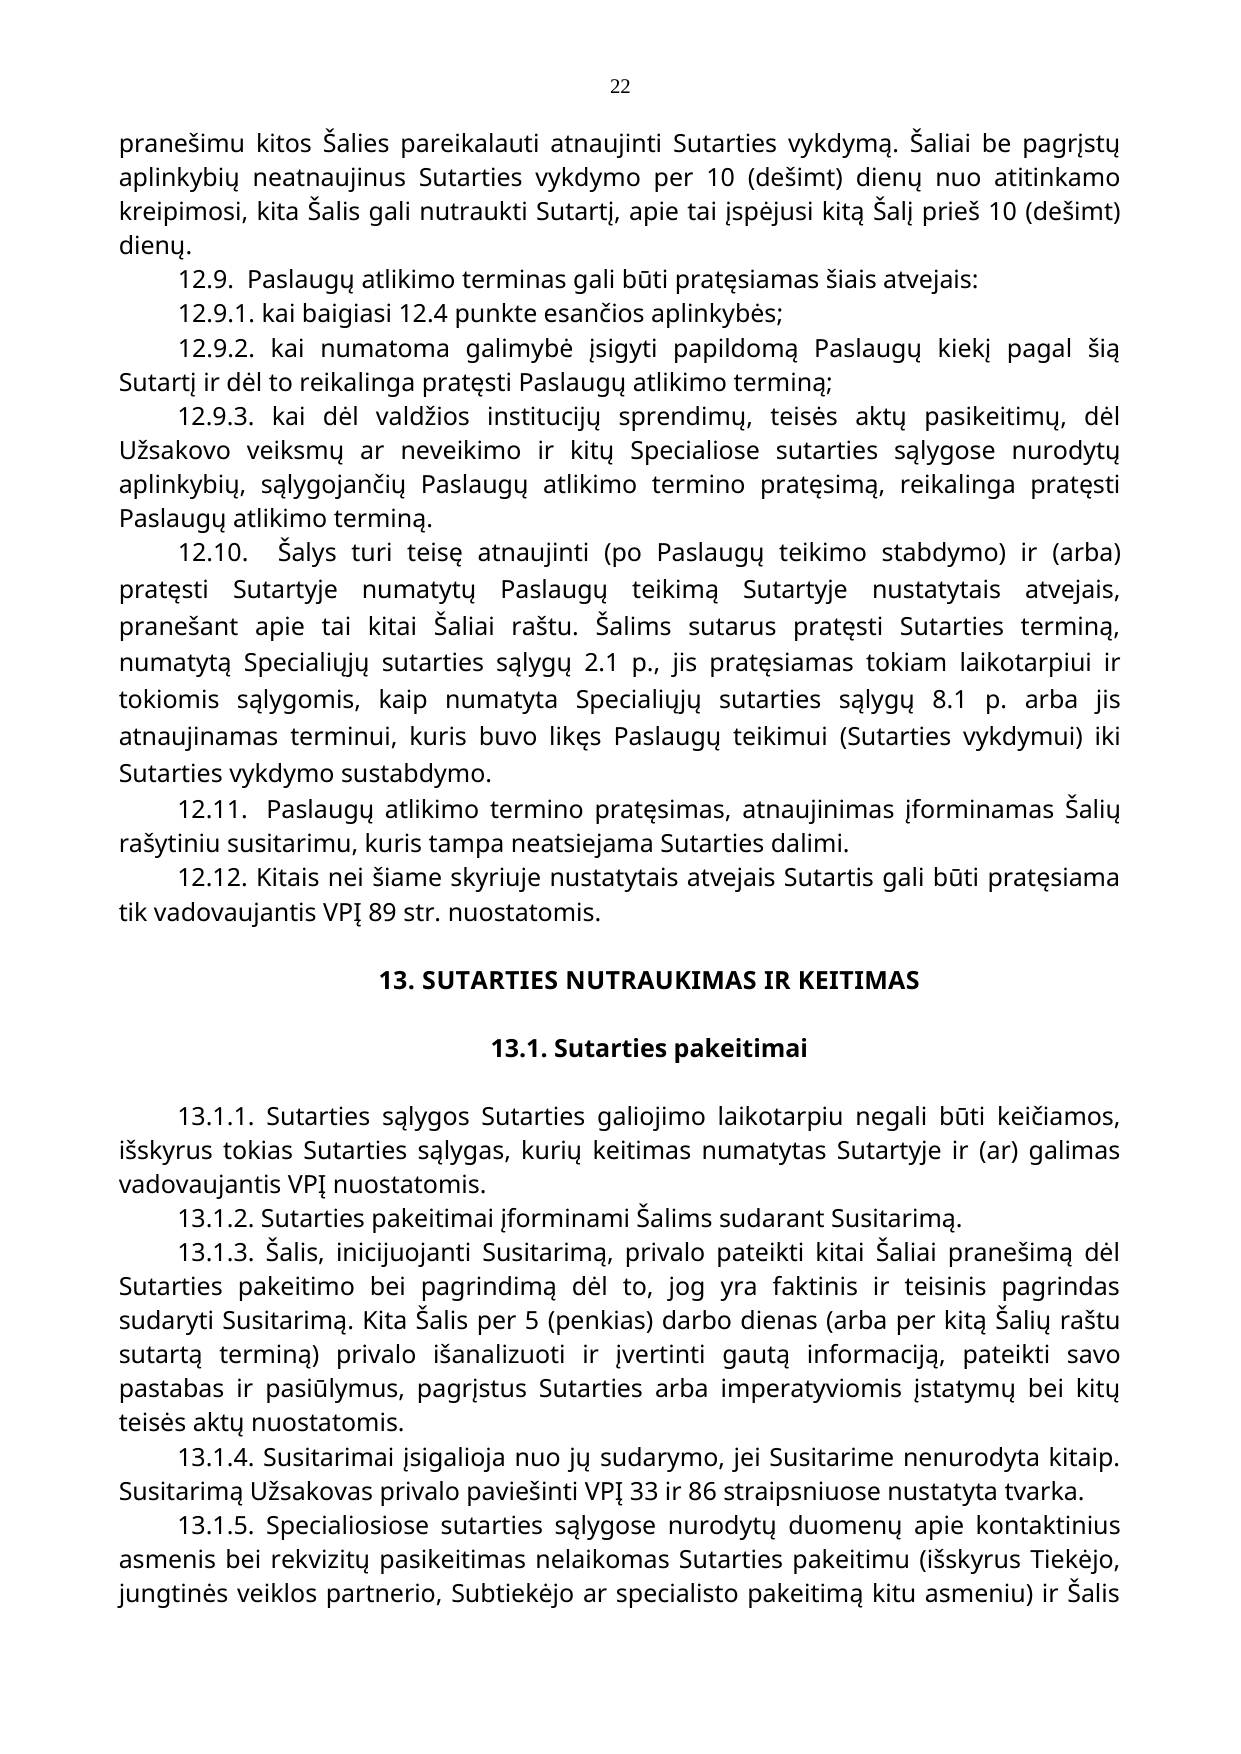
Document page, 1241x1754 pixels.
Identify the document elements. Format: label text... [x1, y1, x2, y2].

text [118, 1507, 1122, 1609]
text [118, 126, 1122, 262]
text 13.1.3. Šalis, inicijuojanti Susitarimą, privalo pateikti kitai Šaliai pranešimą dėl Sutarties pakeitimo bei pagrindimą dėl to, jog yra faktinis ir teisinis pagrindas sudaryti Susitarimą. Kita Šalis per 5 (penkias) darbo dienas (arba per kitą Šalių raštu sutartą terminą) privalo išanalizuoti ir įvertinti gautą informaciją, pateikti savo pastabas ir pasiūlymus, pagrįstus Sutarties arba imperatyviomis įstatymų bei kitų teisės aktų nuostatomis. [118, 1235, 1122, 1439]
text 13.1. Sutarties pakeitimai [118, 1030, 1122, 1064]
text 12.12. Kitais nei šiame skyriuje nustatytais atvejais Sutartis gali būti pratęsiama tik vadovaujantis VPĮ 89 str. nuostatomis. [118, 860, 1122, 928]
text 12.10. Šalys turi teisę atnaujinti (po Paslaugų teikimo stabdymo) ir (arba) pratęsti Sutartyje numatytų Paslaugų teikimą Sutartyje nustatytais atvejais, pranešant apie tai kitai Šaliai raštu. Šalims sutarus pratęsti Sutarties terminą, numatytą Specialiųjų sutarties sąlygų 2.1 p., jis pratęsiamas tokiam laikotarpiui ir tokiomis sąlygomis, kaip numatyta Specialiųjų sutarties sąlygų 8.1 p. arba jis atnaujinamas terminui, kuris buvo likęs Paslaugų teikimui (Sutarties vykdymui) iki Sutarties vykdymo sustabdymo. [118, 534, 1122, 789]
text 12.11. Paslaugų atlikimo termino pratęsimas, atnaujinimas įforminamas Šalių rašytiniu susitarimu, kuris tampa neatsiejama Sutarties dalimi. [118, 792, 1122, 860]
text 12.9.1. kai baigiasi 12.4 punkte esančios aplinkybės; [118, 296, 1122, 330]
text 13.1.1. Sutarties sąlygos Sutarties galiojimo laikotarpiu negali būti keičiamos, išskyrus tokias Sutarties sąlygas, kurių keitimas numatytas Sutartyje ir (ar) galimas vadovaujantis VPĮ nuostatomis. [118, 1098, 1122, 1201]
text 13. SUTARTIES NUTRAUKIMAS IR KEITIMAS [118, 962, 1122, 996]
text 13.1.4. Susitarimai įsigalioja nuo jų sudarymo, jei Susitarime nenurodyta kitaip. Susitarimą Užsakovas privalo paviešinti VPĮ 33 ir 86 straipsniuose nustatyta tvarka. [118, 1439, 1122, 1507]
text 12.9. Paslaugų atlikimo terminas gali būti pratęsiamas šiais atvejais: [118, 262, 1122, 296]
text 12.9.2. kai numatoma galimybė įsigyti papildomą Paslaugų kiekį pagal šią Sutartį ir dėl to reikalinga pratęsti Paslaugų atlikimo terminą; [118, 330, 1122, 398]
text 13.1.2. Sutarties pakeitimai įforminami Šalims sudarant Susitarimą. [118, 1201, 1122, 1235]
text 12.9.3. kai dėl valdžios institucijų sprendimų, teisės aktų pasikeitimų, dėl Užsakovo veiksmų ar neveikimo ir kitų Specialiose sutarties sąlygose nurodytų aplinkybių, sąlygojančių Paslaugų atlikimo termino pratęsimą, reikalinga pratęsti Paslaugų atlikimo terminą. [118, 398, 1122, 534]
